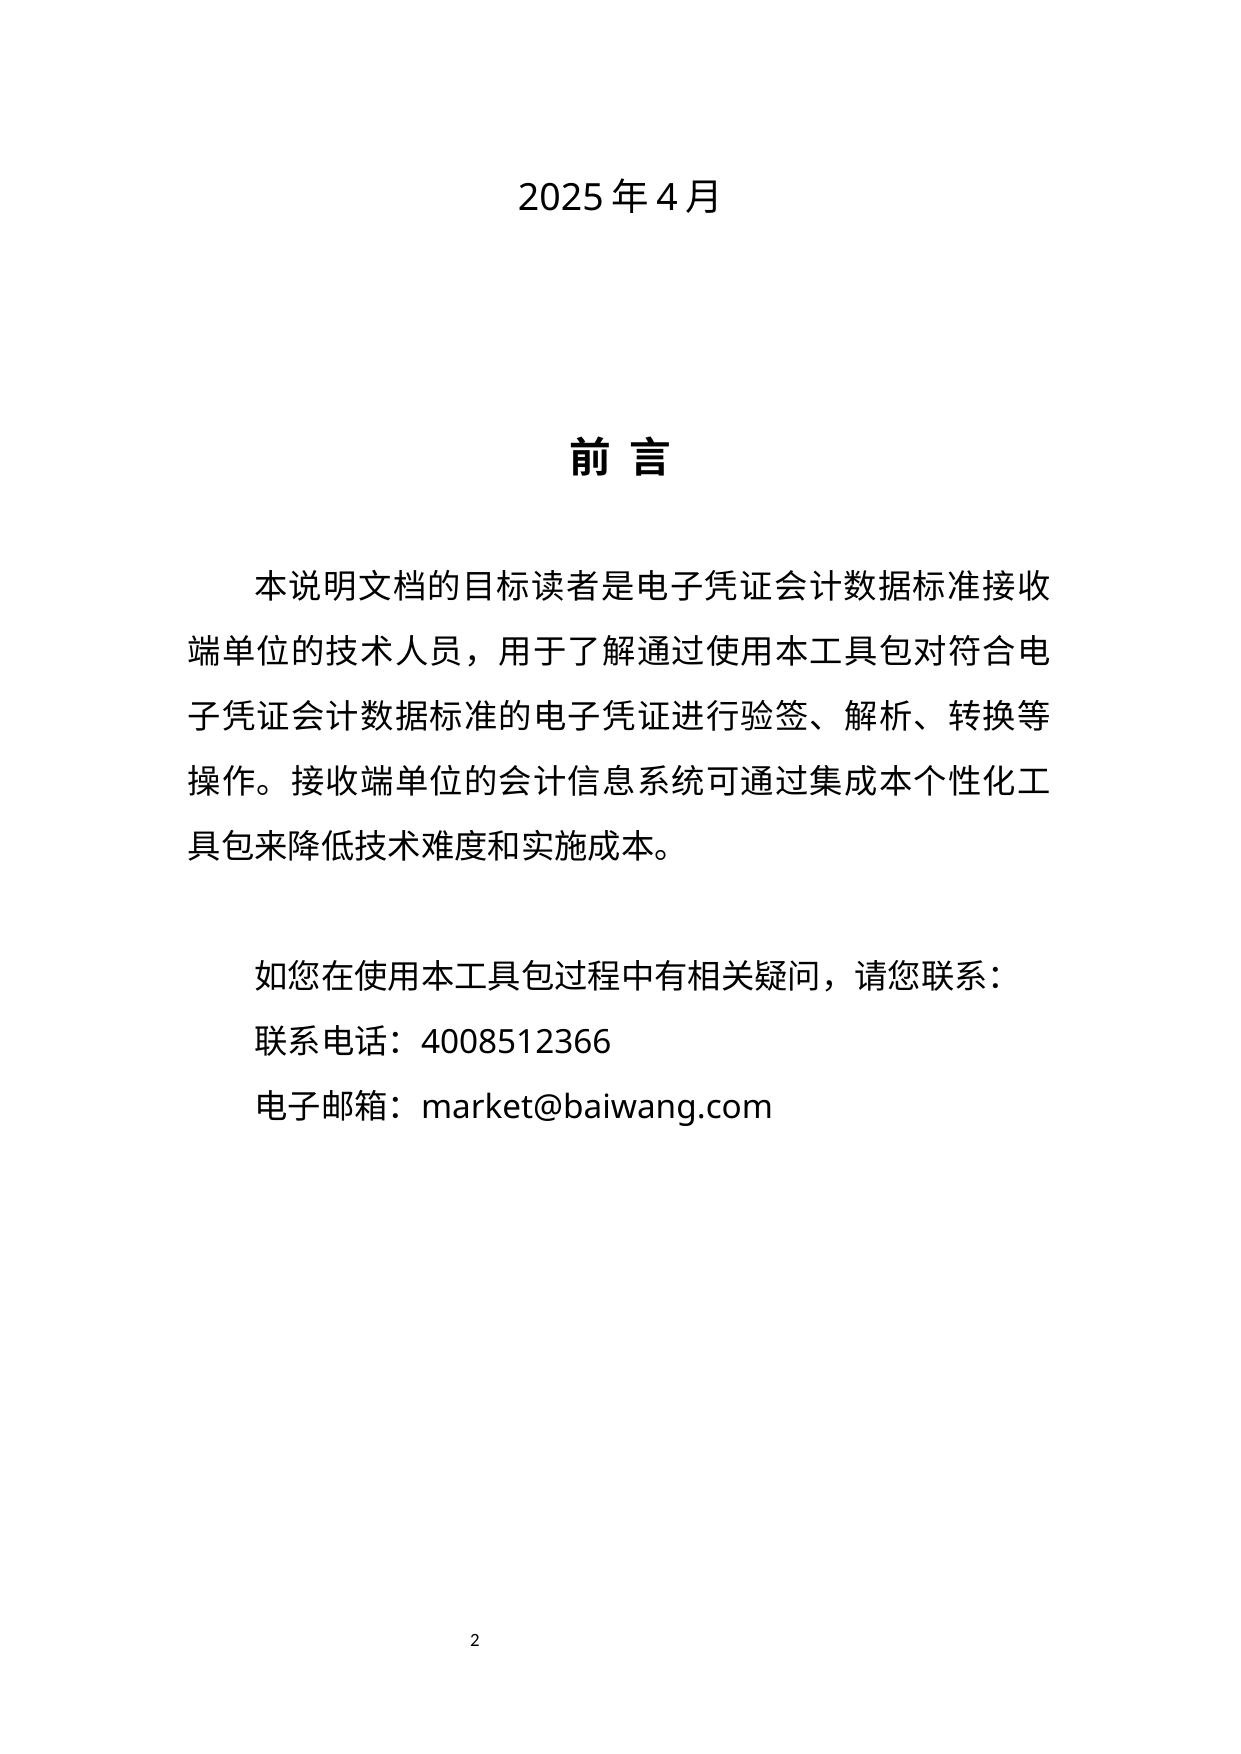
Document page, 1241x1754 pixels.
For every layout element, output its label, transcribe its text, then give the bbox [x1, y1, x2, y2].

text 电子邮箱：market@baiwang.com [187, 1072, 1053, 1137]
text 联系电话：4008512366 [187, 1007, 1053, 1072]
text 本说明文档的目标读者是电子凭证会计数据标准接收端单位的技术人员，用于了解通过使用本工具包对符合电子凭证会计数据标准的电子凭证进行验签、解析、转换等操作。接收端单位的会计信息系统可通过集成本个性化工具包来降低技术难度和实施成本。 [187, 552, 1053, 877]
text 前 言 [187, 422, 1053, 487]
text 2025年4月 [187, 162, 1053, 227]
text 如您在使用本工具包过程中有相关疑问，请您联系： [187, 942, 1053, 1007]
